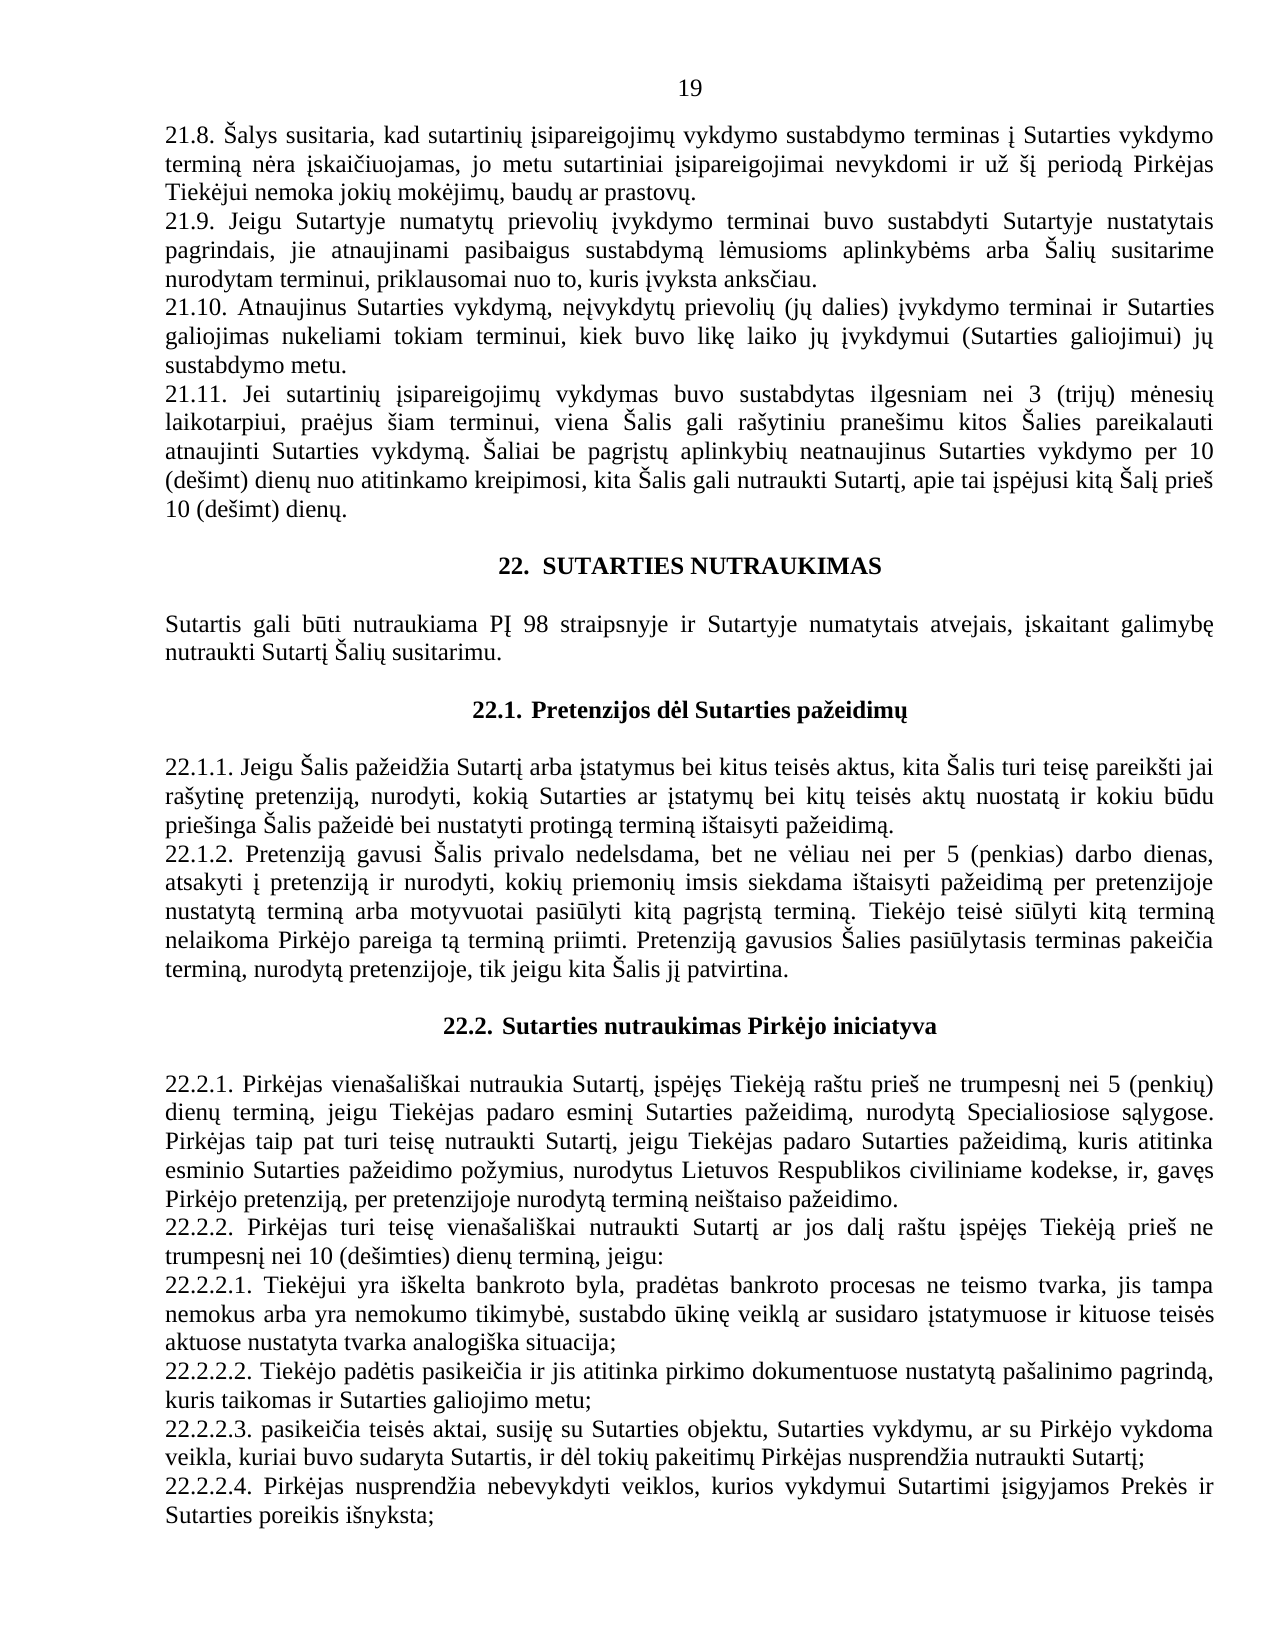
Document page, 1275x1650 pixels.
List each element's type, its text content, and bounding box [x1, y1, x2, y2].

text 22.2.2.4. Pirkėjas nusprendžia nebevykdyti veiklos, kurios vykdymui Sutartimi įsigyjamos Prekės ir Sutarties poreikis išnyksta; [165, 1471, 1215, 1529]
text 22.2.2.3. pasikeičia teisės aktai, susiję su Sutarties objektu, Sutarties vykdymu, ar su Pirkėjo vykdoma veikla, kuriai buvo sudaryta Sutartis, ir dėl tokių pakeitimų Pirkėjas nusprendžia nutraukti Sutartį; [165, 1414, 1215, 1471]
text 21.8. Šalys susitaria, kad sutartinių įsipareigojimų vykdymo sustabdymo terminas į Sutarties vykdymo terminą nėra įskaičiuojamas, jo metu sutartiniai įsipareigojimai nevykdomi ir už šį periodą Pirkėjas Tiekėjui nemoka jokių mokėjimų, baudų ar prastovų. [165, 120, 1215, 206]
text 22.2.1. Pirkėjas vienašališkai nutraukia Sutartį, įspėjęs Tiekėją raštu prieš ne trumpesnį nei 5 (penkių) dienų terminą, jeigu Tiekėjas padaro esminį Sutarties pažeidimą, nurodytą Specialiosiose sąlygose. Pirkėjas taip pat turi teisę nutraukti Sutartį, jeigu Tiekėjas padaro Sutarties pažeidimą, kuris atitinka esminio Sutarties pažeidimo požymius, nurodytus Lietuvos Respublikos civiliniame kodekse, ir, gavęs Pirkėjo pretenziją, per pretenzijoje nurodytą terminą neištaiso pažeidimo. [165, 1069, 1215, 1212]
text 22.1.1. Jeigu Šalis pažeidžia Sutartį arba įstatymus bei kitus teisės aktus, kita Šalis turi teisę pareikšti jai rašytinę pretenziją, nurodyti, kokią Sutarties ar įstatymų bei kitų teisės aktų nuostatą ir kokiu būdu priešinga Šalis pažeidė bei nustatyti protingą terminą ištaisyti pažeidimą. [165, 752, 1215, 839]
text 22.2. Sutarties nutraukimas Pirkėjo iniciatyva [165, 1011, 1215, 1040]
text 22.2.2.2. Tiekėjo padėtis pasikeičia ir jis atitinka pirkimo dokumentuose nustatytą pašalinimo pagrindą, kuris taikomas ir Sutarties galiojimo metu; [165, 1356, 1215, 1414]
text 21.10. Atnaujinus Sutarties vykdymą, neįvykdytų prievolių (jų dalies) įvykdymo terminai ir Sutarties galiojimas nukeliami tokiam terminui, kiek buvo likę laiko jų įvykdymui (Sutarties galiojimui) jų sustabdymo metu. [165, 292, 1215, 379]
text 22.2.2. Pirkėjas turi teisę vienašališkai nutraukti Sutartį ar jos dalį raštu įspėjęs Tiekėją prieš ne trumpesnį nei 10 (dešimties) dienų terminą, jeigu: [165, 1212, 1215, 1270]
text Sutartis gali būti nutraukiama PĮ 98 straipsnyje ir Sutartyje numatytais atvejais, įskaitant galimybę nutraukti Sutartį Šalių susitarimu. [165, 609, 1215, 666]
text 21.9. Jeigu Sutartyje numatytų prievolių įvykdymo terminai buvo sustabdyti Sutartyje nustatytais pagrindais, jie atnaujinami pasibaigus sustabdymą lėmusioms aplinkybėms arba Šalių susitarime nurodytam terminui, priklausomai nuo to, kuris įvyksta anksčiau. [165, 206, 1215, 292]
text 22.1.2. Pretenziją gavusi Šalis privalo nedelsdama, bet ne vėliau nei per 5 (penkias) darbo dienas, atsakyti į pretenziją ir nurodyti, kokių priemonių imsis siekdama ištaisyti pažeidimą per pretenzijoje nustatytą terminą arba motyvuotai pasiūlyti kitą pagrįstą terminą. Tiekėjo teisė siūlyti kitą terminą nelaikoma Pirkėjo pareiga tą terminą priimti. Pretenziją gavusios Šalies pasiūlytasis terminas pakeičia terminą, nurodytą pretenzijoje, tik jeigu kita Šalis jį patvirtina. [165, 839, 1215, 982]
text 21.11. Jei sutartinių įsipareigojimų vykdymas buvo sustabdytas ilgesniam nei 3 (trijų) mėnesių laikotarpiui, praėjus šiam terminui, viena Šalis gali rašytiniu pranešimu kitos Šalies pareikalauti atnaujinti Sutarties vykdymą. Šaliai be pagrįstų aplinkybių neatnaujinus Sutarties vykdymo per 10 (dešimt) dienų nuo atitinkamo kreipimosi, kita Šalis gali nutraukti Sutartį, apie tai įspėjusi kitą Šalį prieš 10 (dešimt) dienų. [165, 379, 1215, 522]
text 22. Sutarties nutraukimas [165, 551, 1215, 580]
text 22.2.2.1. Tiekėjui yra iškelta bankroto byla, pradėtas bankroto procesas ne teismo tvarka, jis tampa nemokus arba yra nemokumo tikimybė, sustabdo ūkinę veiklą ar susidaro įstatymuose ir kituose teisės aktuose nustatyta tvarka analogiška situacija; [165, 1270, 1215, 1356]
text 22.1. Pretenzijos dėl Sutarties pažeidimų [165, 695, 1215, 724]
